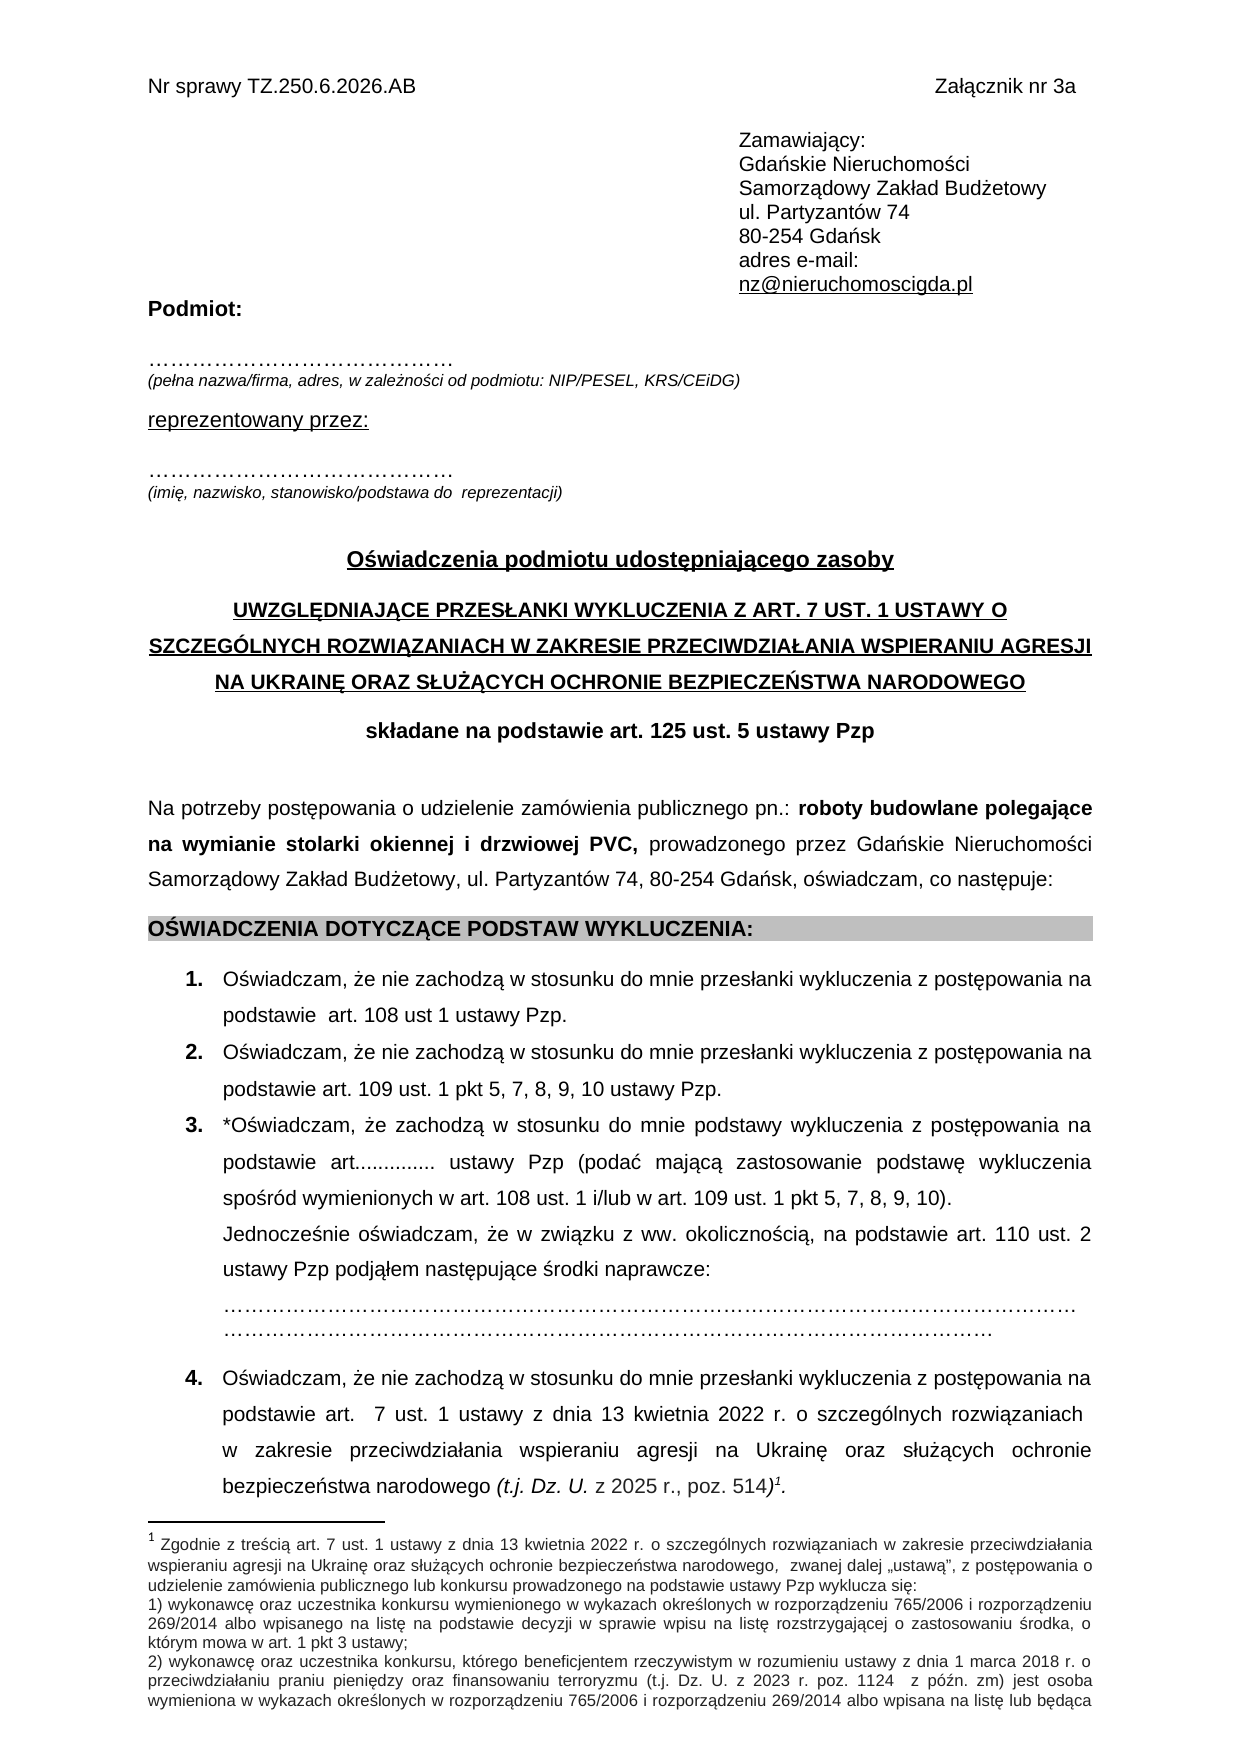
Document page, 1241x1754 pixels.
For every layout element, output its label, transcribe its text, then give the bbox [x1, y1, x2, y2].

text UWZGLĘDNIAJĄCE PRZESŁANKI WYKLUCZENIA Z ART. 7 UST. 1 USTAWY o szczególnych rozwiązaniach w zakresie przeciwdziałania wspieraniu agresji na Ukrainę oraz służących ochronie bezpieczeństwa narodowego [148, 598, 1093, 693]
text Samorządowy Zakład Budżetowy ul. Partyzantów 74 80-254 Gdańsk adres e-mail: nz@nieruchomoscigda.pl [738, 176, 1093, 296]
text (imię, nazwisko, stanowisko/podstawa do reprezentacji) [148, 483, 1093, 502]
text reprezentowany przez: [148, 407, 1093, 432]
text Oświadczenia podmiotu udostępniającego zasoby [148, 546, 1093, 572]
list *Oświadczam, że zachodzą w stosunku do mnie podstawy wykluczenia z postępowania na podstawie art.............. ustawy Pzp (podać mającą zastosowanie podstawę wykluczenia spośród wymienionych w art. 108 ust. 1 i/lub w art. 109 ust. 1 pkt 5, 7, 8, 9, 10). [185, 1112, 1093, 1209]
list Oświadczam, że nie zachodzą w stosunku do mnie przesłanki wykluczenia z postępowania na podstawie art. 7 ust. 1 ustawy z dnia 13 kwietnia 2022 r. o szczególnych rozwiązaniach w zakresie przeciwdziałania wspieraniu agresji na Ukrainę oraz służących ochronie bezpieczeństwa narodowego (t.j. Dz. U. z 2025 r., poz. 514). [185, 1365, 1093, 1498]
text Na potrzeby postępowania o udzielenie zamówienia publicznego pn.: roboty budowlane polegające na wymianie stolarki okiennej i drzwiowej PVC, prowadzonego przez Gdańskie Nieruchomości Samorządowy Zakład Budżetowy, ul. Partyzantów 74, 80-254 Gdańsk, oświadczam, co następuje: [148, 795, 1093, 891]
text …………………………………… [148, 457, 1093, 483]
text Jednocześnie oświadczam, że w związku z ww. okolicznością, na podstawie art. 110 ust. 2 ustawy Pzp podjąłem następujące środki naprawcze: [223, 1221, 1093, 1281]
list Oświadczam, że nie zachodzą w stosunku do mnie przesłanki wykluczenia z postępowania na podstawie art. 109 ust. 1 pkt 5, 7, 8, 9, 10 ustawy Pzp. [185, 1039, 1093, 1100]
text OŚWIADCZENIA DOTYCZĄCE PODSTAW WYKLUCZENIA: [148, 916, 1093, 941]
list Oświadczam, że nie zachodzą w stosunku do mnie przesłanki wykluczenia z postępowania na podstawie art. 108 ust 1 ustawy Pzp. [185, 966, 1093, 1027]
text (pełna nazwa/firma, adres, w zależności od podmiotu: NIP/PESEL, KRS/CEiDG) [148, 371, 1093, 390]
text Zamawiający: [664, 128, 1093, 152]
text …………………………………… [148, 346, 1093, 371]
text ……………………………………………………………………………………………………………………………………………………………………………………………………………… [223, 1293, 1093, 1341]
text Gdańskie Nieruchomości [664, 152, 1093, 176]
text składane na podstawie art. 125 ust. 5 ustawy Pzp [148, 718, 1093, 743]
text Podmiot: [148, 296, 1093, 321]
